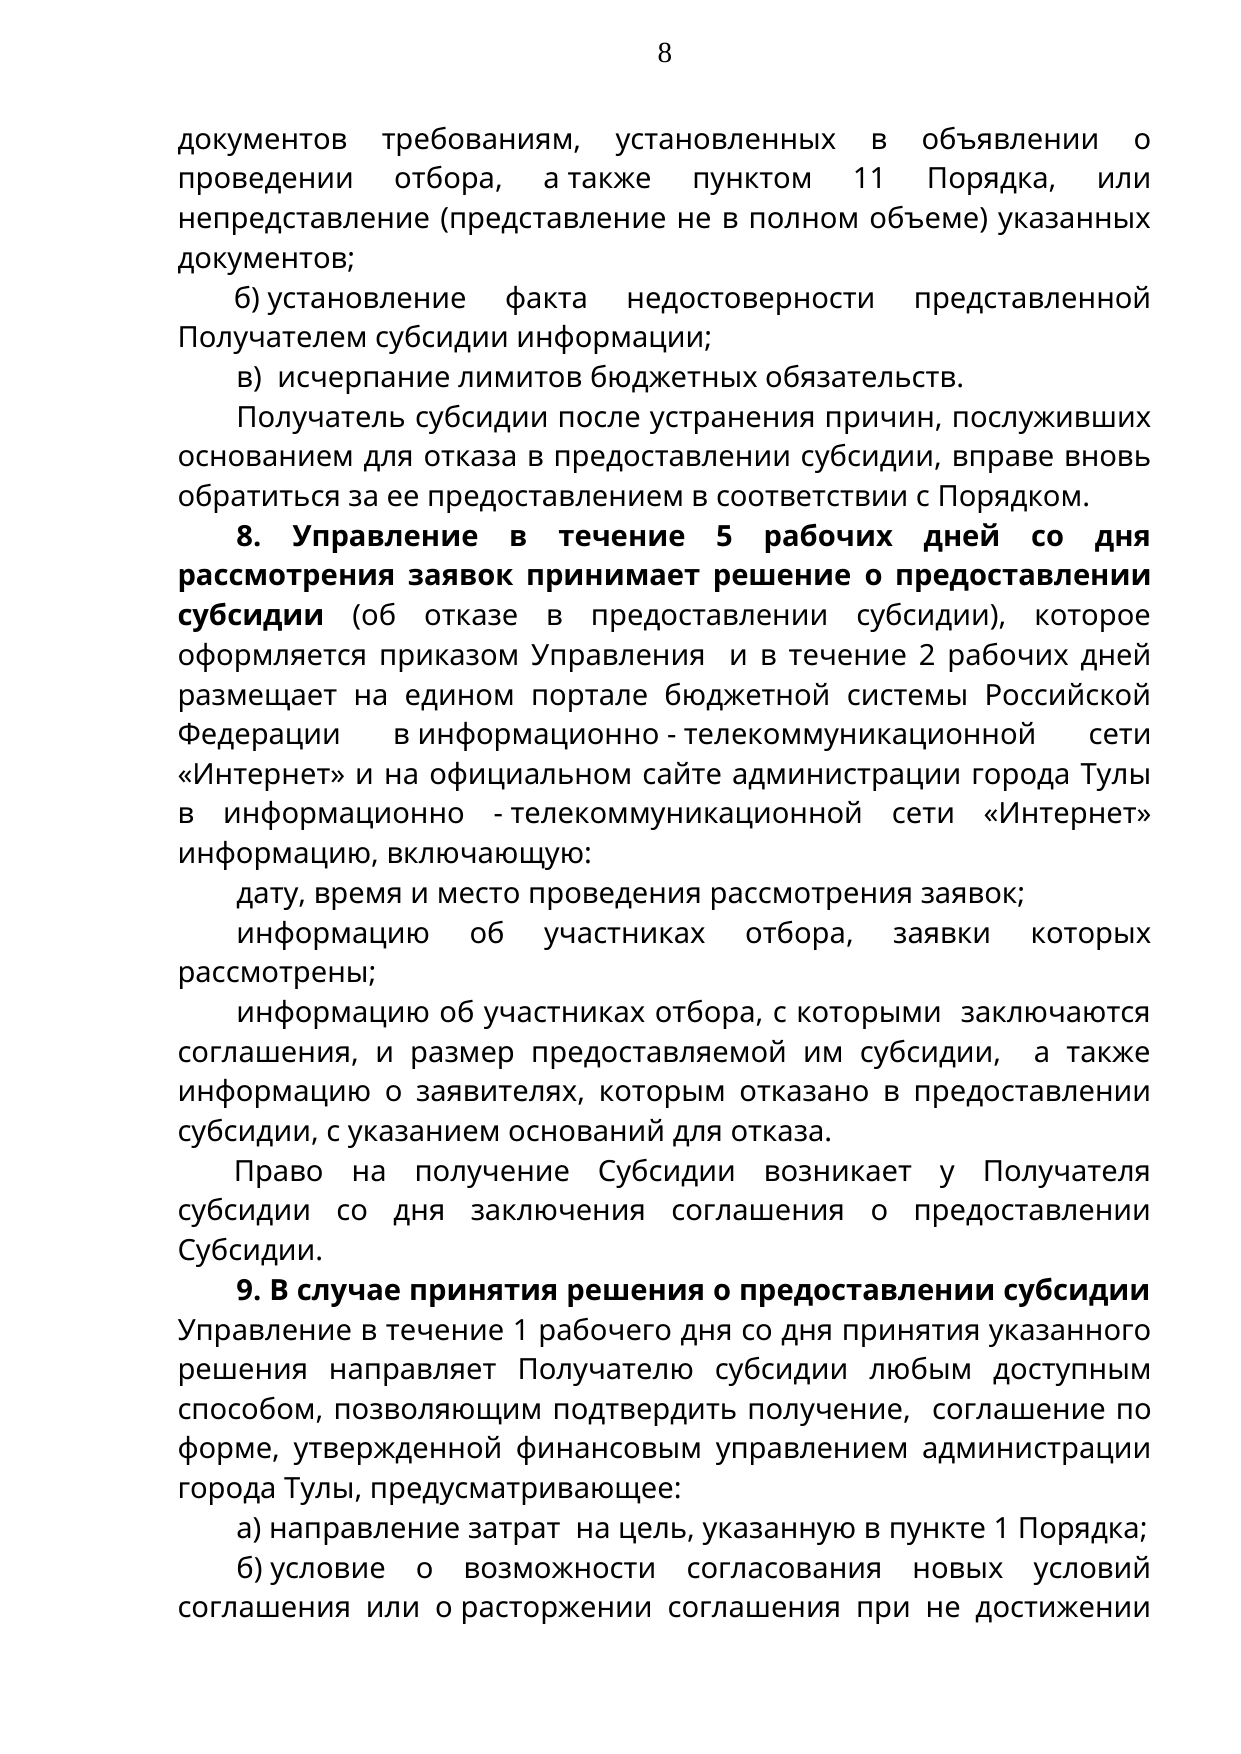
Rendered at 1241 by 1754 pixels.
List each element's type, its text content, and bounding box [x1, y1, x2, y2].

text б) установление факта недостоверности представленной Получателем субсидии информации; [177, 277, 1152, 356]
text Право на получение Субсидии возникает у Получателя субсидии со дня заключения соглашения о предоставлении Субсидии. [177, 1150, 1152, 1269]
text а) направление затрат на цель, указанную в пункте 1 Порядка; [177, 1507, 1152, 1547]
text Получатель субсидии после устранения причин, послуживших основанием для отказа в предоставлении субсидии, вправе вновь обратиться за ее предоставлением в соответствии с Порядком. [177, 396, 1152, 515]
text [177, 118, 1152, 277]
text 8. Управление в течение 5 рабочих дней со дня рассмотрения заявок принимает решение о предоставлении субсидии (об отказе в предоставлении субсидии), которое оформляется приказом Управления и в течение 2 рабочих дней размещает на едином портале бюджетной системы Российской Федерации в информационно - телекоммуникационной сети «Интернет» и на официальном сайте администрации города Тулы в информационно - телекоммуникационной сети «Интернет» информацию, включающую: [177, 515, 1152, 872]
text информацию об участниках отбора, с которыми заключаются соглашения, и размер предоставляемой им субсидии, а также информацию о заявителях, которым отказано в предоставлении субсидии, с указанием оснований для отказа. [177, 991, 1152, 1150]
text в) исчерпание лимитов бюджетных обязательств. [177, 356, 1152, 396]
text информацию об участниках отбора, заявки которых рассмотрены; [177, 912, 1152, 991]
text дату, время и место проведения рассмотрения заявок; [177, 872, 1152, 912]
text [177, 1547, 1152, 1626]
text 9. В случае принятия решения о предоставлении субсидии Управление в течение 1 рабочего дня со дня принятия указанного решения направляет Получателю субсидии любым доступным способом, позволяющим подтвердить получение, соглашение по форме, утвержденной финансовым управлением администрации города Тулы, предусматривающее: [177, 1269, 1152, 1507]
